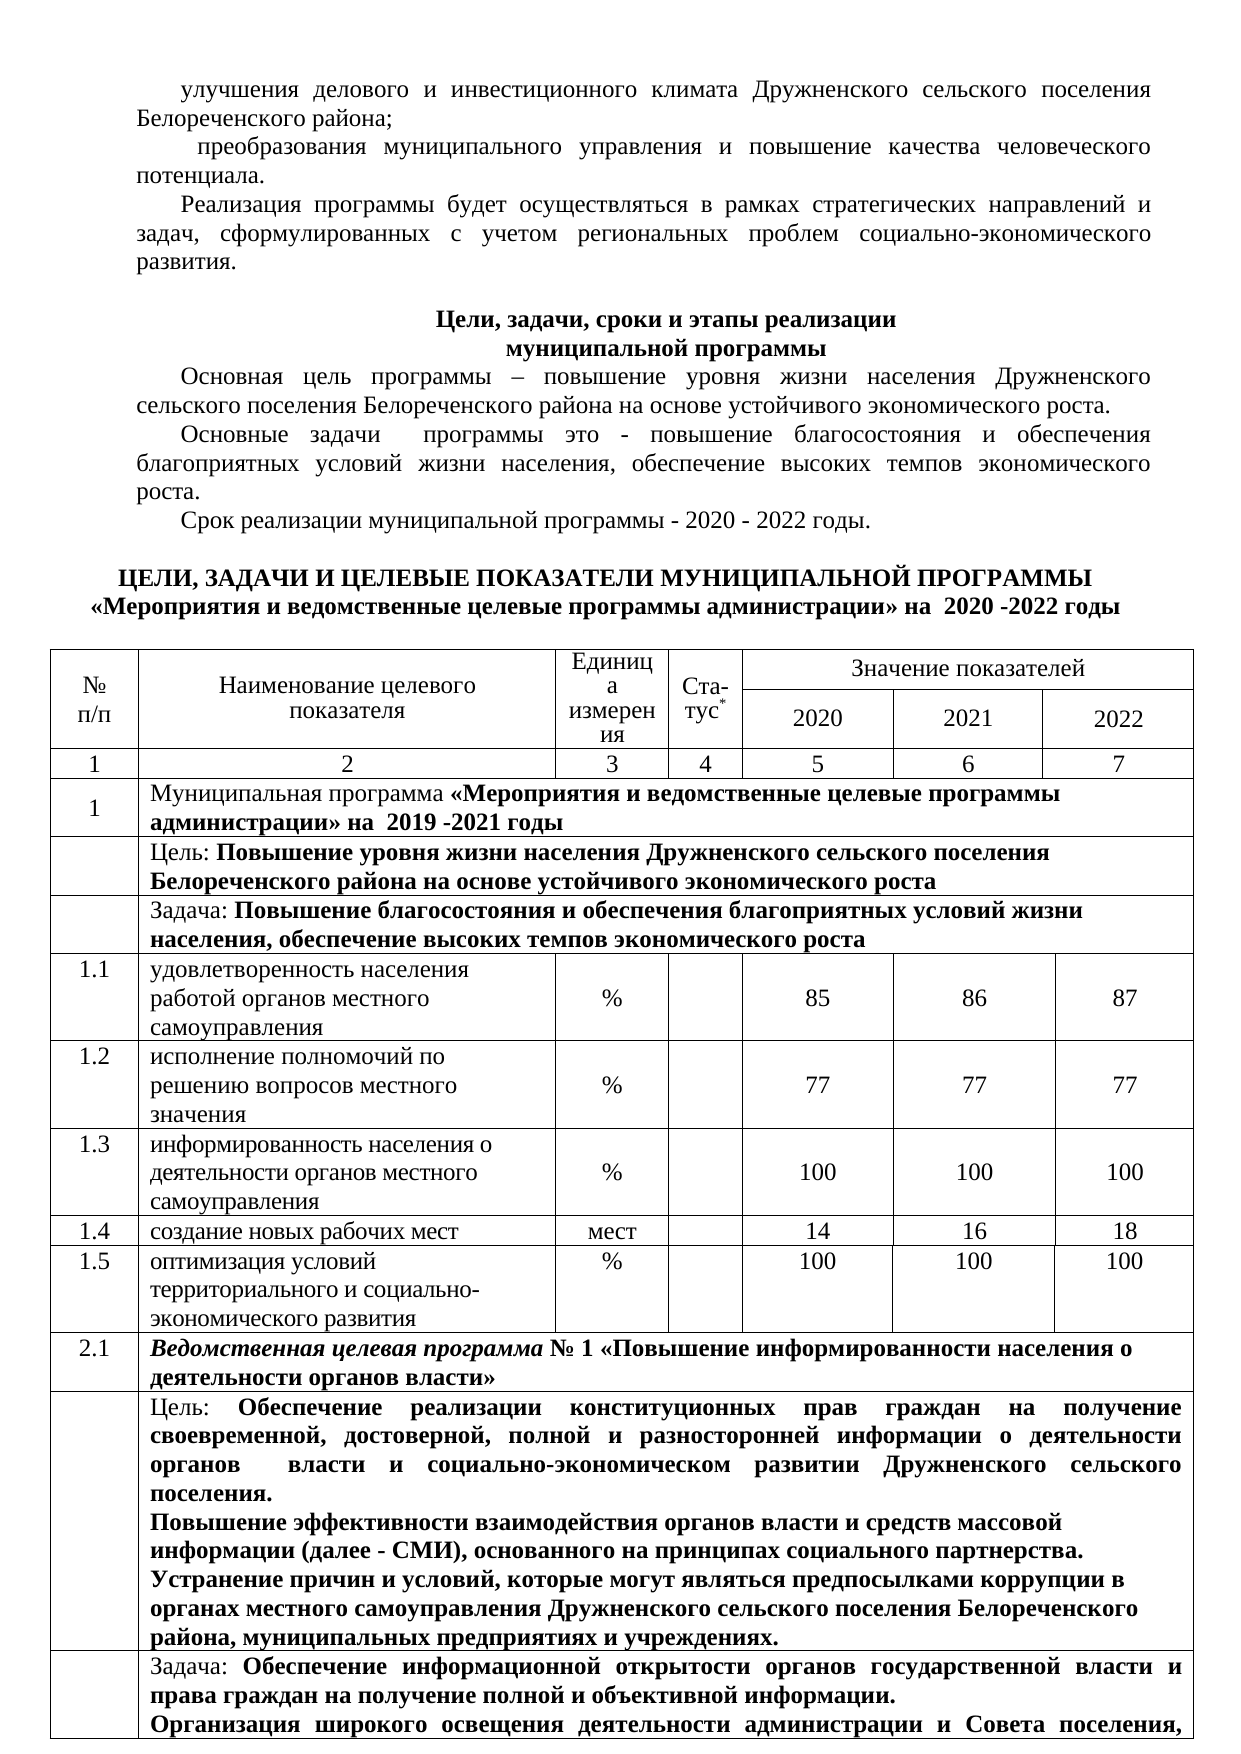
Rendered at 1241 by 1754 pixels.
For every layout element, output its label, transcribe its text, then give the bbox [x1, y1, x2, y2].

table_cell 7 [1043, 749, 1193, 777]
table_cell 100 [894, 1129, 1055, 1215]
table_cell 85 [743, 954, 893, 1040]
table_cell [669, 1216, 742, 1245]
table_cell % [556, 1129, 668, 1215]
table_cell 2021 [894, 690, 1042, 748]
table_header Значение показателей [743, 650, 1193, 689]
table_cell [669, 1041, 742, 1128]
table_cell % [556, 1041, 668, 1128]
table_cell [139, 1651, 1193, 1738]
table_cell 1 [51, 779, 138, 836]
table_cell удовлетворенность населения работой органов местного самоуправления [139, 954, 555, 1040]
table_cell 5 [743, 749, 893, 777]
table_cell 100 [1055, 1246, 1193, 1332]
table_cell 77 [1056, 1041, 1193, 1128]
table_cell 1.5 [51, 1246, 138, 1332]
text Основные задачи программы это - повышение благосостояния и обеспечения благоприятных условий жизни населения, обеспечение высоких темпов экономического роста. [136, 419, 1152, 505]
table_cell 86 [894, 954, 1055, 1040]
table_header Единица измерения [556, 650, 668, 748]
table_cell 100 [1056, 1129, 1193, 1215]
table_cell [51, 837, 138, 894]
table_header Ста-тус* [669, 650, 742, 748]
table_cell 100 [743, 1246, 892, 1332]
text Реализация программы будет осуществляться в рамках стратегических направлений и задач, сформулированных с учетом региональных проблем социально-экономического развития. [136, 189, 1152, 275]
table_cell 1 [51, 749, 138, 777]
text Цели, задачи, сроки и этапы реализации [136, 304, 1152, 333]
table_cell 2 [139, 749, 555, 777]
table_cell Цель: Повышение уровня жизни населения Дружненского сельского поселения Белореченского района на основе устойчивого экономического роста [139, 837, 1193, 894]
text муниципальной программы [136, 333, 1152, 361]
text Основная цель программы – повышение уровня жизни населения Дружненского сельского поселения Белореченского района на основе устойчивого экономического роста. [136, 361, 1152, 419]
table_cell Цель: Обеспечение реализации конституционных прав граждан на получение своевременной, достоверной, полной и разносторонней информации о деятельности органов власти и социально-экономическом развитии Дружненского сельского поселения. Повышение эффективности взаимодействия органов власти и средств массовой информации (далее - СМИ), основанного на принципах социального партнерства. Устранение причин и условий, которые могут являться предпосылками коррупции в органах местного самоуправления Дружненского сельского поселения Белореченского района, муниципальных предприятиях и учреждениях. [139, 1392, 1193, 1650]
text «Мероприятия и ведомственные целевые программы администрации» на 2020 -2022 годы [69, 591, 1142, 620]
text ЦЕЛИ, ЗАДАЧИ И ЦЕЛЕВЫЕ ПОКАЗАТЕЛИ МУНИЦИПАЛЬНОЙ ПРОГРАММЫ [69, 563, 1142, 591]
table_cell % [556, 1246, 668, 1332]
table_cell 100 [743, 1129, 893, 1215]
text преобразования муниципального управления и повышение качества человеческого потенциала. [136, 131, 1152, 189]
table_cell оптимизация условий территориального и социально-экономического развития [139, 1246, 555, 1332]
table_cell [51, 896, 138, 953]
table_header № п/п [51, 650, 138, 748]
table_header Наименование целевого показателя [139, 650, 555, 748]
table_cell [51, 1651, 138, 1738]
table_cell 6 [894, 749, 1042, 777]
table_cell 16 [894, 1216, 1055, 1245]
table_cell 2020 [743, 690, 893, 748]
table_cell [669, 1246, 742, 1332]
table_cell 77 [743, 1041, 893, 1128]
table_cell 4 [669, 749, 742, 777]
table_cell 2022 [1043, 690, 1193, 748]
table_cell 14 [743, 1216, 893, 1245]
table_cell создание новых рабочих мест [139, 1216, 555, 1245]
table_cell 87 [1056, 954, 1193, 1040]
table_cell 1.3 [51, 1129, 138, 1215]
table_cell 2.1 [51, 1333, 138, 1391]
table_cell 3 [556, 749, 668, 777]
table_cell 1.1 [51, 954, 138, 1040]
table_cell [669, 954, 742, 1040]
table_cell Задача: Повышение благосостояния и обеспечения благоприятных условий жизни населения, обеспечение высоких темпов экономического роста [139, 896, 1193, 953]
table_cell Муниципальная программа «Мероприятия и ведомственные целевые программы администрации» на 2019 -2021 годы [139, 779, 1193, 836]
table_cell 77 [894, 1041, 1055, 1128]
table_cell информированность населения о деятельности органов местного самоуправления [139, 1129, 555, 1215]
table_cell Ведомственная целевая программа № 1 «Повышение информированности населения о деятельности органов власти» [139, 1333, 1193, 1391]
table_cell 1.4 [51, 1216, 138, 1245]
table_cell исполнение полномочий по решению вопросов местного значения [139, 1041, 555, 1128]
table_cell 1.2 [51, 1041, 138, 1128]
table_cell [51, 1392, 138, 1650]
text улучшения делового и инвестиционного климата Дружненского сельского поселения Белореченского района; [136, 74, 1152, 131]
text Срок реализации муниципальной программы - 2020 - 2022 годы. [136, 505, 1152, 534]
table_cell % [556, 954, 668, 1040]
table_cell 18 [1056, 1216, 1193, 1245]
table_cell [669, 1129, 742, 1215]
table_cell мест [556, 1216, 668, 1245]
table_cell 100 [893, 1246, 1054, 1332]
